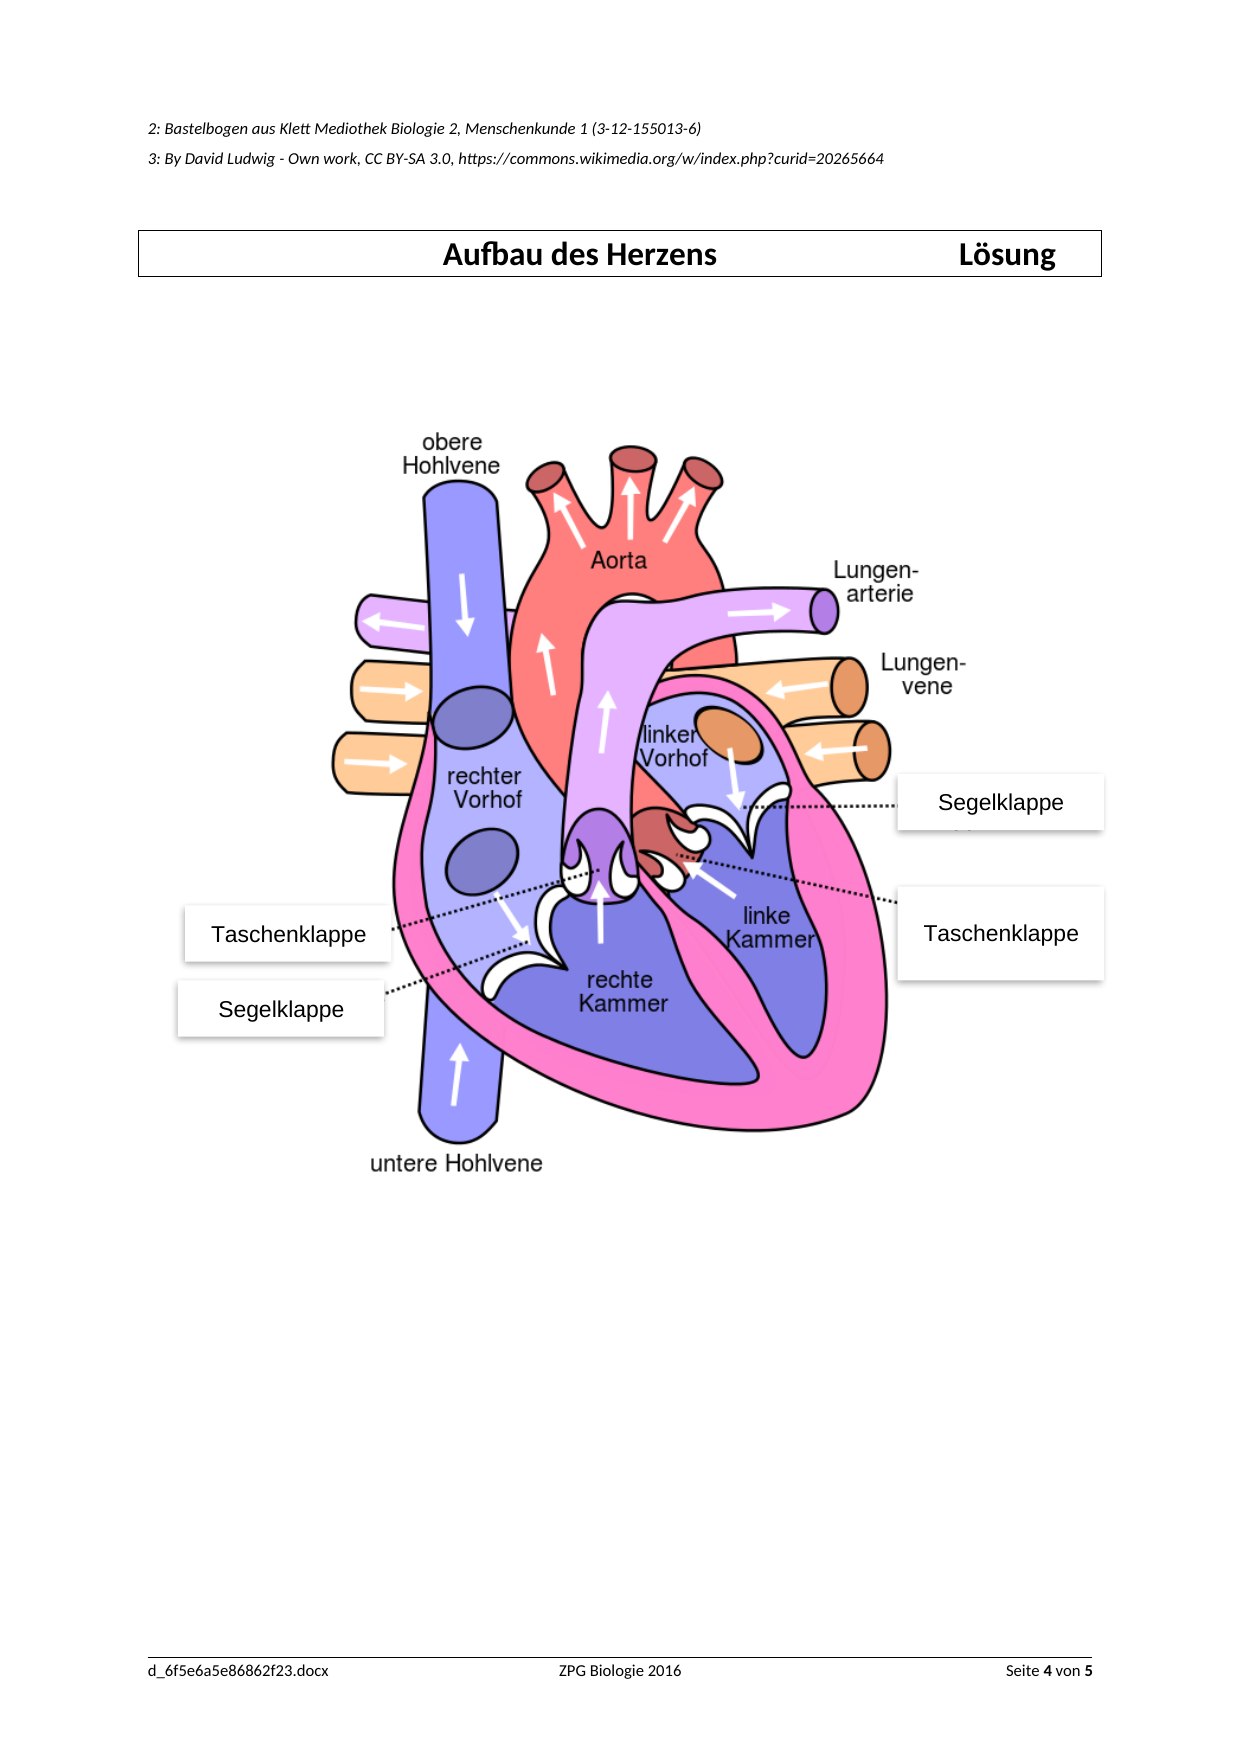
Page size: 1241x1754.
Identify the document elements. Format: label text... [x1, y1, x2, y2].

text 2: Bastelbogen aus Klett Mediothek Biologie 2, Menschenkunde 1 (3-12-155013-6) [148, 118, 1092, 138]
text 3: By David Ludwig - Own work, CC BY-SA 3.0, https://commons.wikimedia.org/w/index.php?curid=20265664 [148, 148, 1092, 169]
subtitle Aufbau des Herzens Lösung [139, 231, 1101, 276]
picture [241, 417, 1011, 1187]
